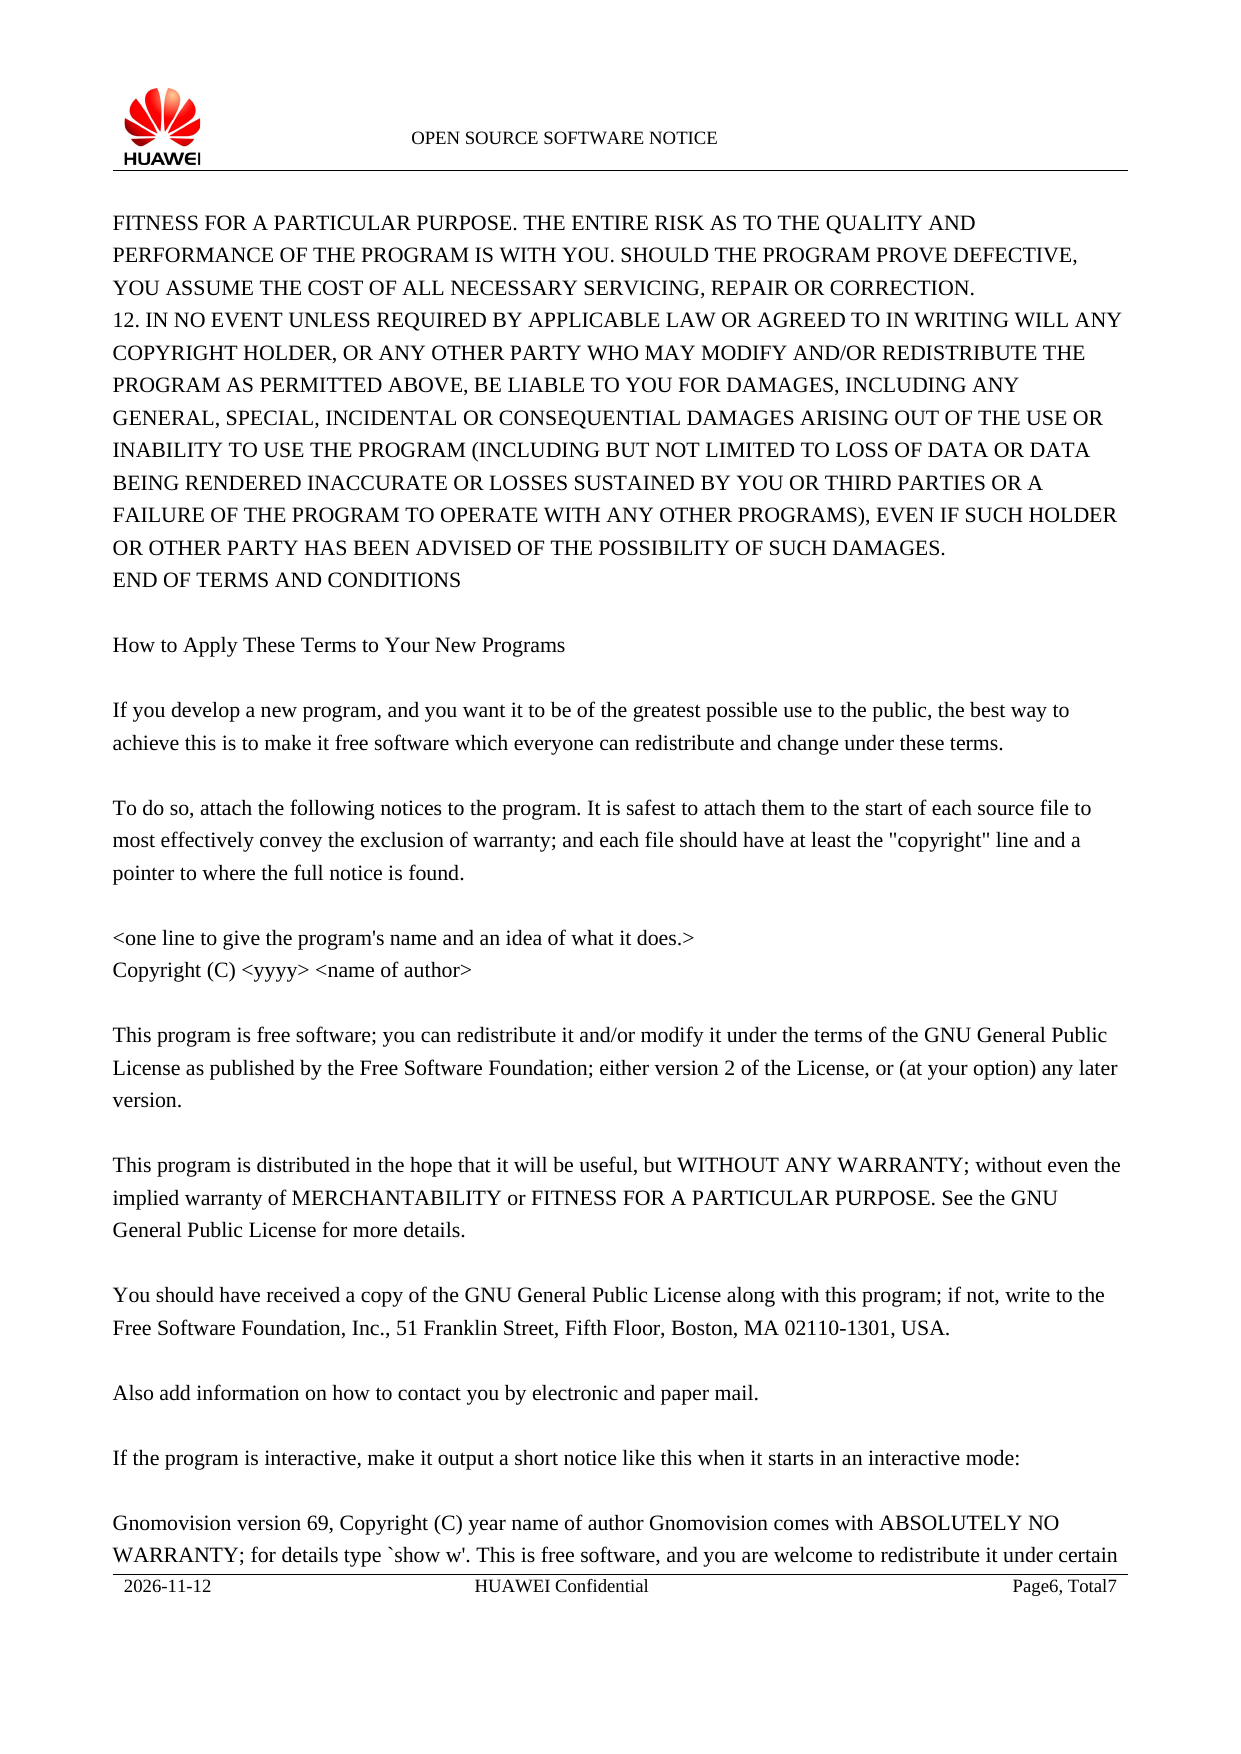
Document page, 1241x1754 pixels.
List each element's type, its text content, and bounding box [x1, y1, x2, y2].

picture [124, 88, 201, 165]
